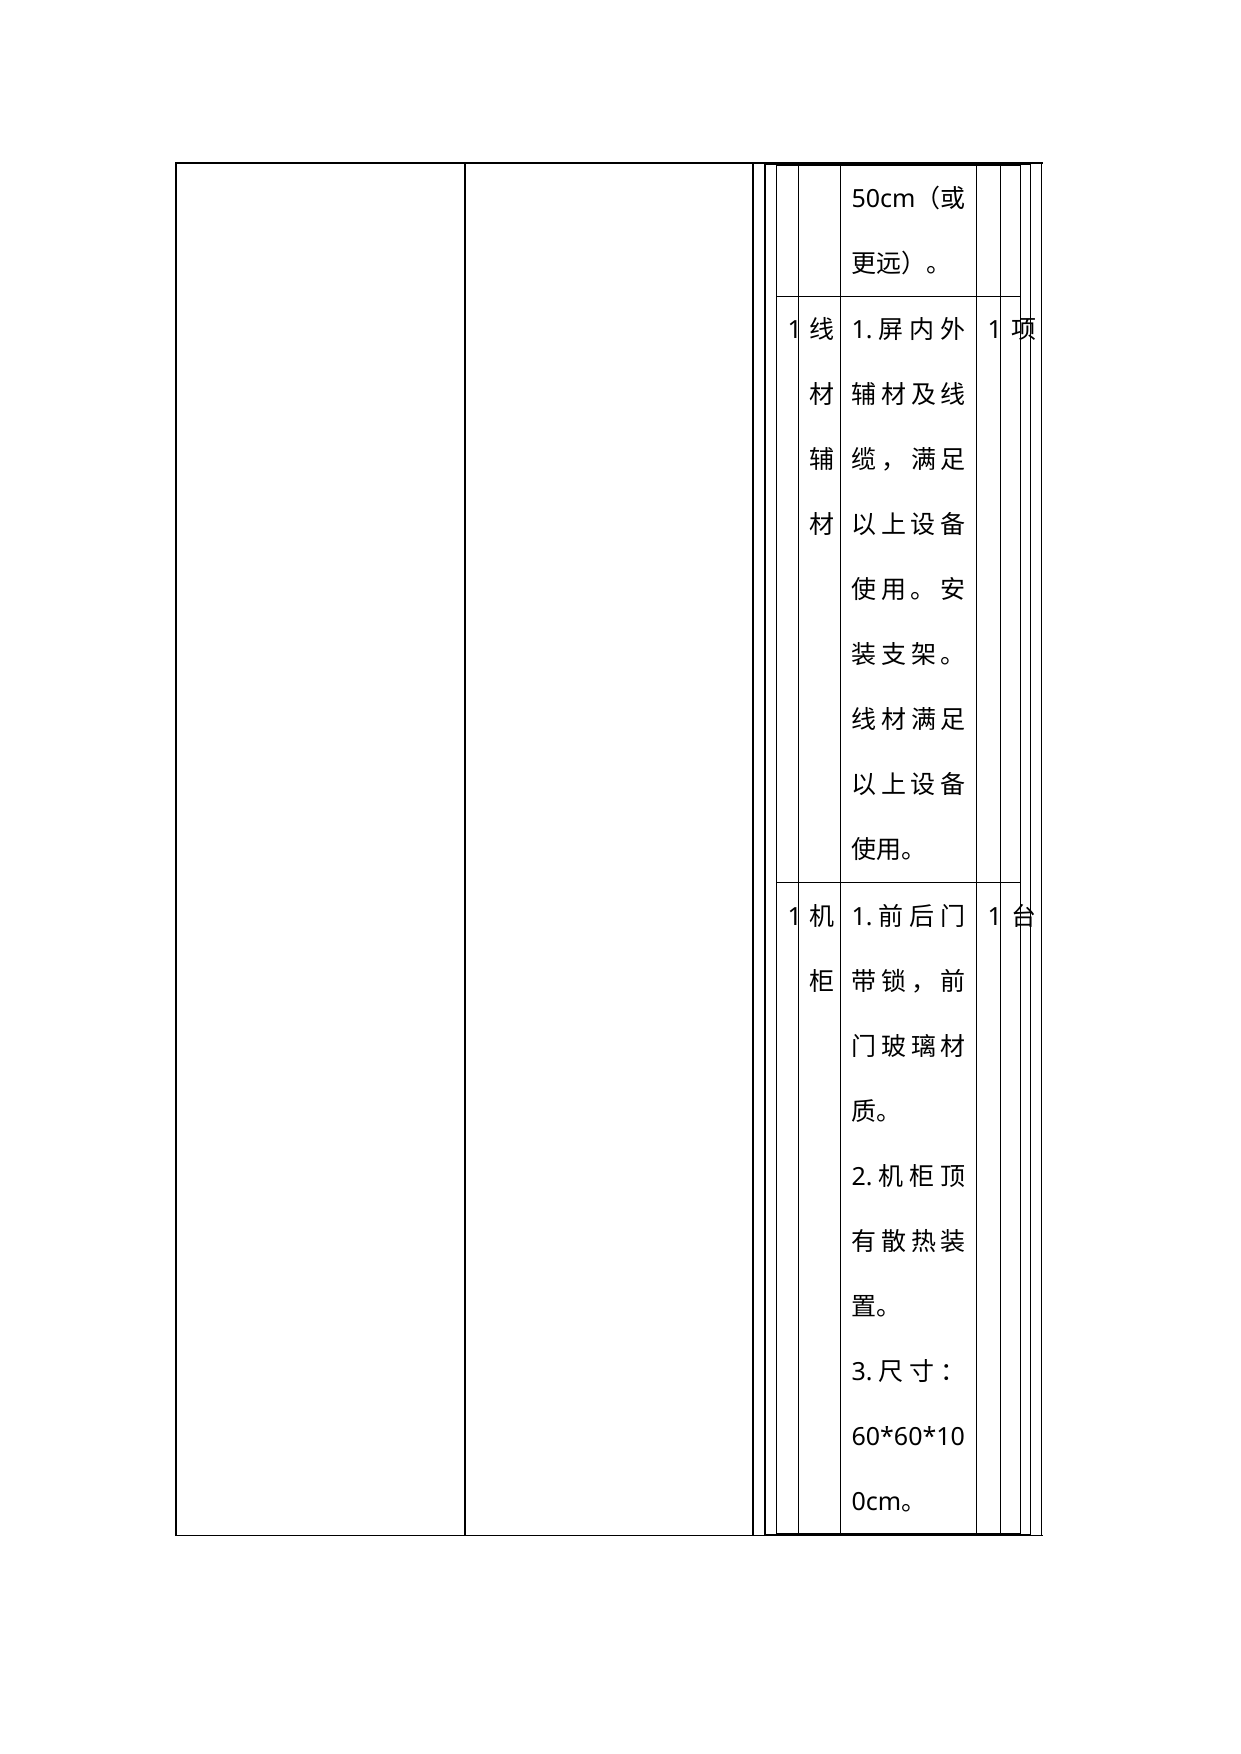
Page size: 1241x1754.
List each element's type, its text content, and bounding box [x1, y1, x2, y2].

table_cell [1021, 918, 1030, 924]
table_cell [777, 297, 798, 882]
table_cell [841, 297, 976, 882]
table_cell 1 [177, 164, 464, 1535]
table_cell [1021, 324, 1030, 912]
table_cell [1001, 297, 1020, 882]
table_cell [799, 297, 840, 882]
table_cell [1021, 926, 1030, 1534]
table_cell [466, 164, 752, 1535]
table_cell [1031, 164, 1041, 1535]
table_cell [977, 297, 1000, 882]
table_cell [777, 166, 798, 296]
table_cell [841, 166, 976, 296]
table_cell [799, 166, 840, 296]
table_cell [799, 883, 840, 1533]
table_cell [1021, 165, 1030, 318]
table_cell [777, 883, 798, 1533]
table_cell [977, 883, 1000, 1533]
table_cell [766, 165, 776, 1534]
table_cell [977, 166, 1000, 296]
table_cell [754, 164, 764, 1535]
table_cell [1001, 883, 1020, 1533]
table_cell [841, 883, 976, 1533]
table_cell [1001, 166, 1020, 296]
